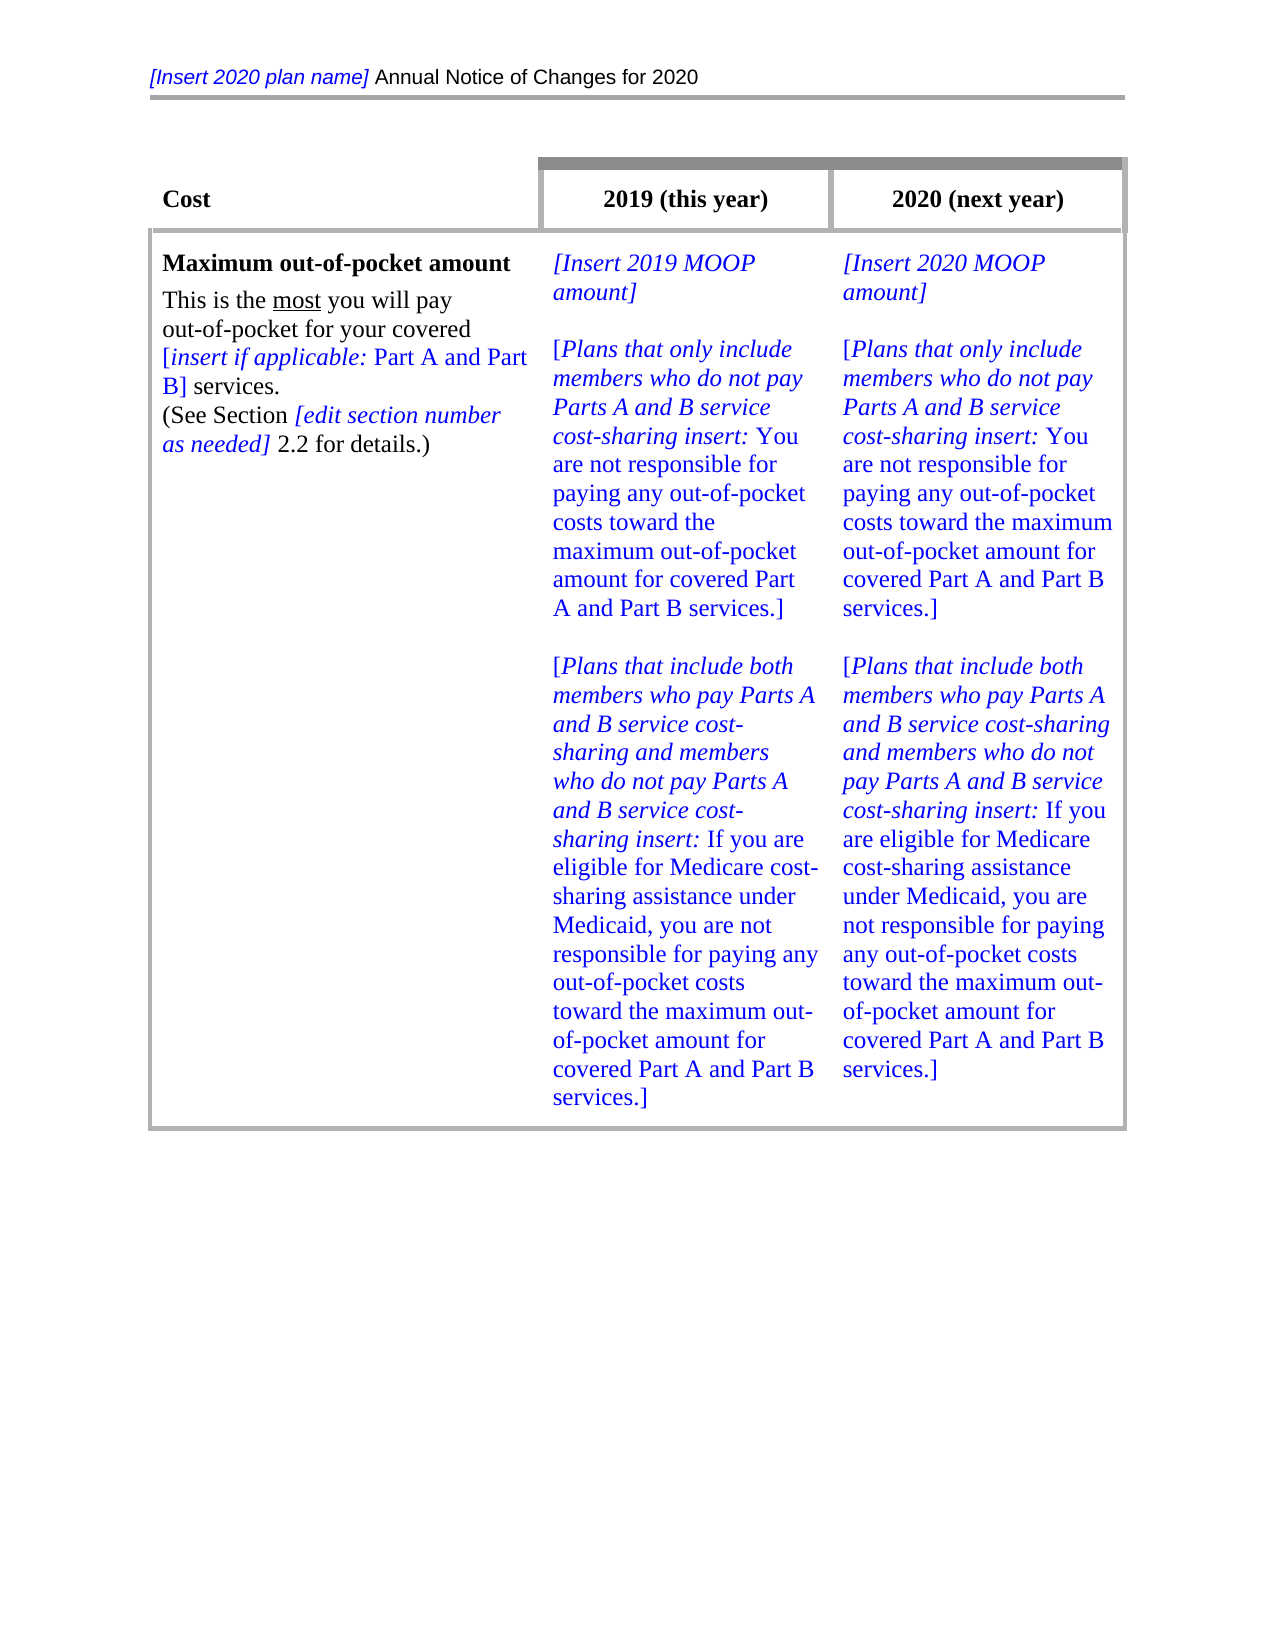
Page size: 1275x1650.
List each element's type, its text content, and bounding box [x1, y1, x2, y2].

table_cell [Insert 2020 MOOP amount] [Plans that only include members who do not pay Parts A and B service cost-sharing insert: You are not responsible for paying any out-of-pocket costs toward the maximum out-of-pocket amount for covered Part A and Part B services.] [Plans that include both members who pay Parts A and B service cost-sharing and members who do not pay Parts A and B service cost-sharing insert: If you are eligible for Medicare cost-sharing assistance under Medicaid, you are not responsible for paying any out-of-pocket costs toward the maximum out-of-pocket amount for covered Part A and Part B services.] [831, 228, 1123, 1126]
table_cell [Insert 2019 MOOP amount] [Plans that only include members who do not pay Parts A and B service cost-sharing insert: You are not responsible for paying any out-of-pocket costs toward the maximum out-of-pocket amount for covered Part A and Part B services.] [Plans that include both members who pay Parts A and B service cost-sharing and members who do not pay Parts A and B service cost-sharing insert: If you are eligible for Medicare cost-sharing assistance under Medicaid, you are not responsible for paying any out-of-pocket costs toward the maximum out-of-pocket amount for covered Part A and Part B services.] [541, 233, 831, 1126]
table_cell Maximum out-of-pocket amount This is the most you will pay out-of-pocket for your covered [insert if applicable: Part A and Part B] services. (See Section [edit section number as needed] 2.2 for details.) [152, 229, 541, 1126]
table_header Cost [150, 157, 538, 228]
table_header 2020 (next year) [834, 170, 1122, 228]
table_header 2019 (this year) [544, 170, 828, 228]
